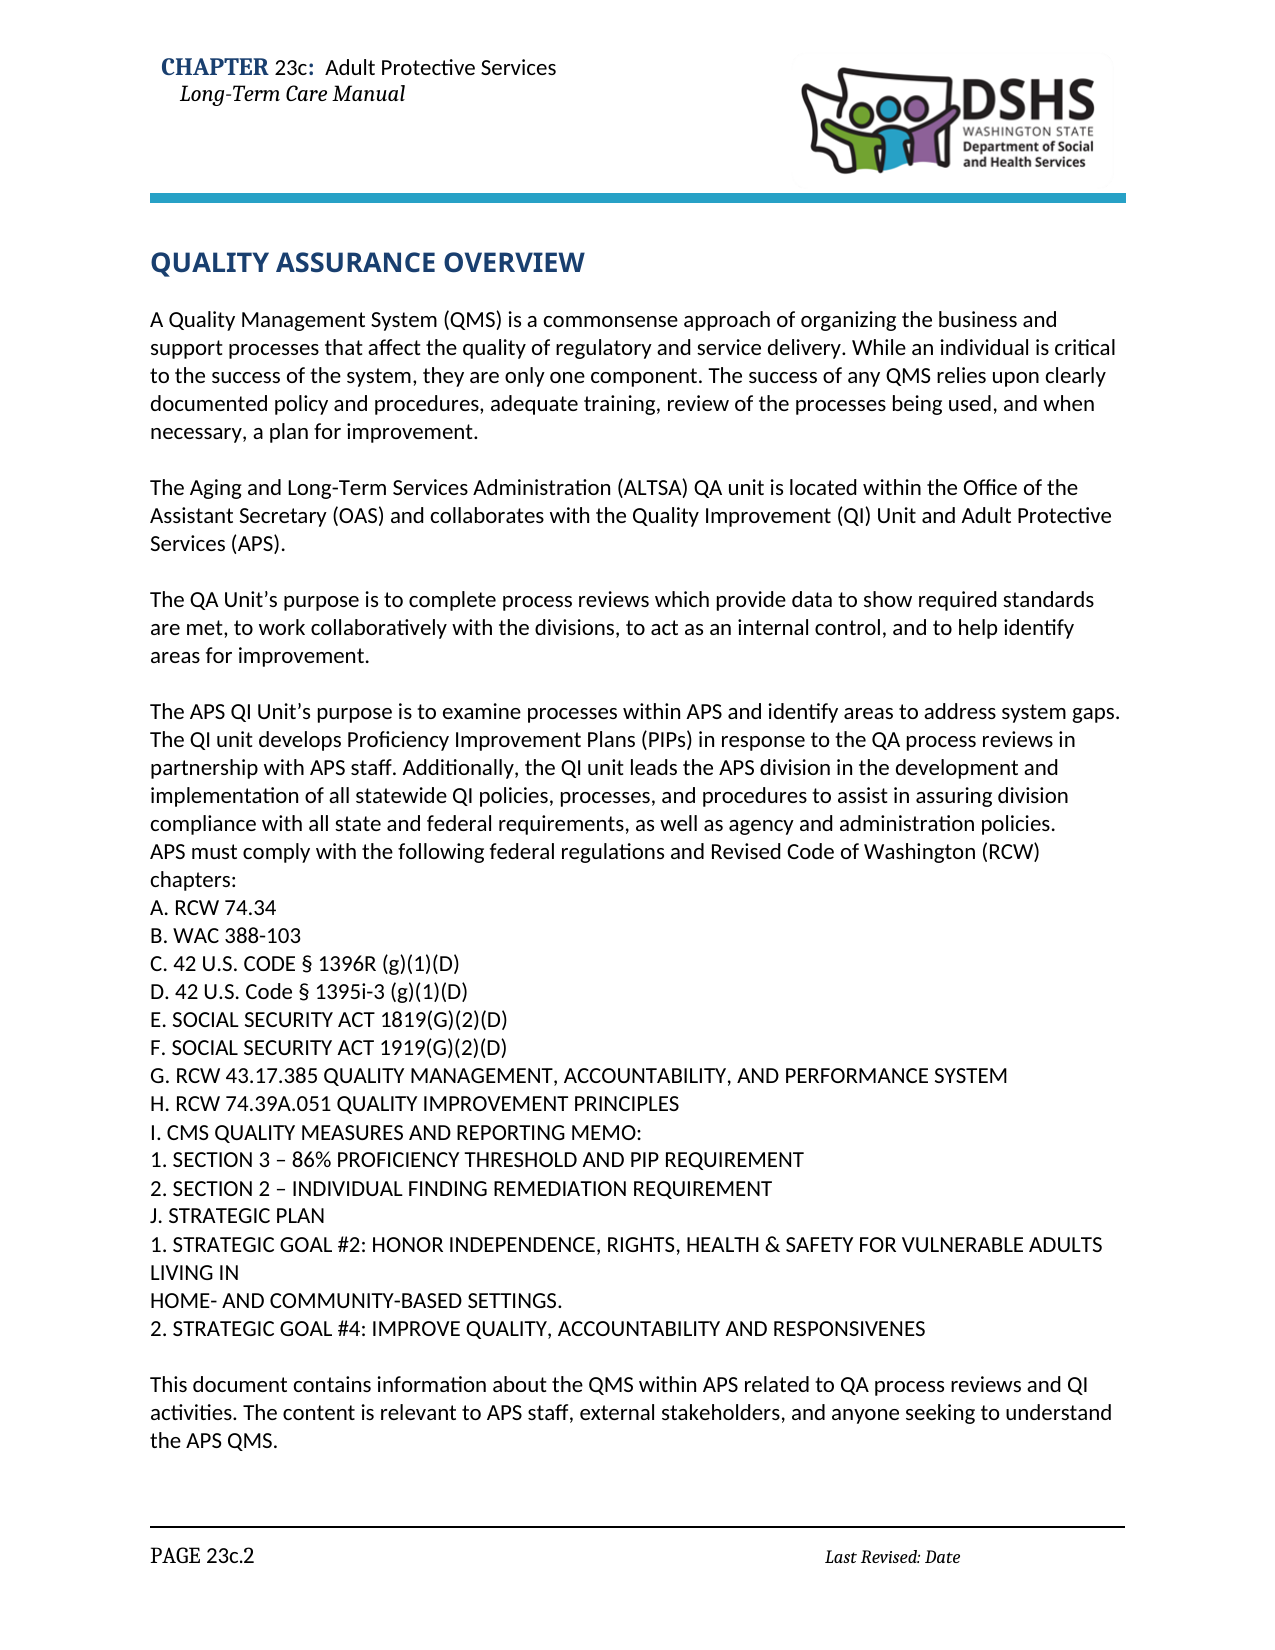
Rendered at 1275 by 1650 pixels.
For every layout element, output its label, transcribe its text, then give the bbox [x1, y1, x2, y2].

text C. 42 U.S. CODE § 1396R (g)(1)(D) [150, 949, 1125, 977]
text areas for improvement. [150, 641, 1125, 669]
text The QI unit develops Proficiency Improvement Plans (PIPs) in response to the QA process reviews in [150, 725, 1125, 753]
text 1. STRATEGIC GOAL #2: HONOR INDEPENDENCE, RIGHTS, HEALTH & SAFETY FOR VULNERABLE ADULTS LIVING IN [150, 1230, 1125, 1286]
text G. RCW 43.17.385 QUALITY MANAGEMENT, ACCOUNTABILITY, AND PERFORMANCE SYSTEM [150, 1062, 1125, 1089]
text to the success of the system, they are only one component. The success of any QMS relies upon clearly [150, 361, 1125, 389]
text The APS QI Unit’s purpose is to examine processes within APS and identify areas to address system gaps. [150, 697, 1125, 725]
text chapters: [150, 865, 1125, 893]
text implementation of all statewide QI policies, processes, and procedures to assist in assuring division [150, 781, 1125, 809]
text compliance with all state and federal requirements, as well as agency and administration policies. [150, 809, 1125, 837]
text A Quality Management System (QMS) is a commonsense approach of organizing the business and [150, 305, 1125, 333]
text B. WAC 388-103 [150, 921, 1125, 949]
text support processes that affect the quality of regulatory and service delivery. While an individual is critical [150, 333, 1125, 361]
text I. CMS QUALITY MEASURES AND REPORTING MEMO: [150, 1118, 1125, 1146]
text documented policy and procedures, adequate training, review of the processes being used, and when [150, 389, 1125, 417]
text E. SOCIAL SECURITY ACT 1819(G)(2)(D) [150, 1006, 1125, 1033]
text D. 42 U.S. Code § 1395i-3 (g)(1)(D) [150, 977, 1125, 1006]
picture [791, 52, 1115, 189]
text This document contains information about the QMS within APS related to QA process reviews and QI activities. The content is relevant to APS staff, external stakeholders, and anyone seeking to understand the APS QMS. [150, 1370, 1125, 1454]
text Services (APS). [150, 529, 1125, 557]
text F. SOCIAL SECURITY ACT 1919(G)(2)(D) [150, 1033, 1125, 1062]
text 1. SECTION 3 – 86% PROFICIENCY THRESHOLD AND PIP REQUIREMENT [150, 1146, 1125, 1174]
text are met, to work collaboratively with the divisions, to act as an internal control, and to help identify [150, 613, 1125, 641]
text HOME- AND COMMUNITY-BASED SETTINGS. [150, 1286, 1125, 1314]
text APS must comply with the following federal regulations and Revised Code of Washington (RCW) [150, 837, 1125, 865]
text The QA Unit’s purpose is to complete process reviews which provide data to show required standards [150, 585, 1125, 613]
text H. RCW 74.39A.051 QUALITY IMPROVEMENT PRINCIPLES [150, 1089, 1125, 1118]
text Assistant Secretary (OAS) and collaborates with the Quality Improvement (QI) Unit and Adult Protective [150, 501, 1125, 529]
text 2. STRATEGIC GOAL #4: IMPROVE QUALITY, ACCOUNTABILITY AND RESPONSIVENES [150, 1314, 1125, 1342]
text The Aging and Long-Term Services Administration (ALTSA) QA unit is located within the Office of the [150, 473, 1125, 501]
text necessary, a plan for improvement. [150, 417, 1125, 445]
text 2. SECTION 2 – INDIVIDUAL FINDING REMEDIATION REQUIREMENT [150, 1174, 1125, 1202]
text J. STRATEGIC PLAN [150, 1202, 1125, 1230]
text A. RCW 74.34 [150, 893, 1125, 921]
text partnership with APS staff. Additionally, the QI unit leads the APS division in the development and [150, 753, 1125, 781]
subtitle Quality Assurance Overview [150, 243, 1125, 280]
